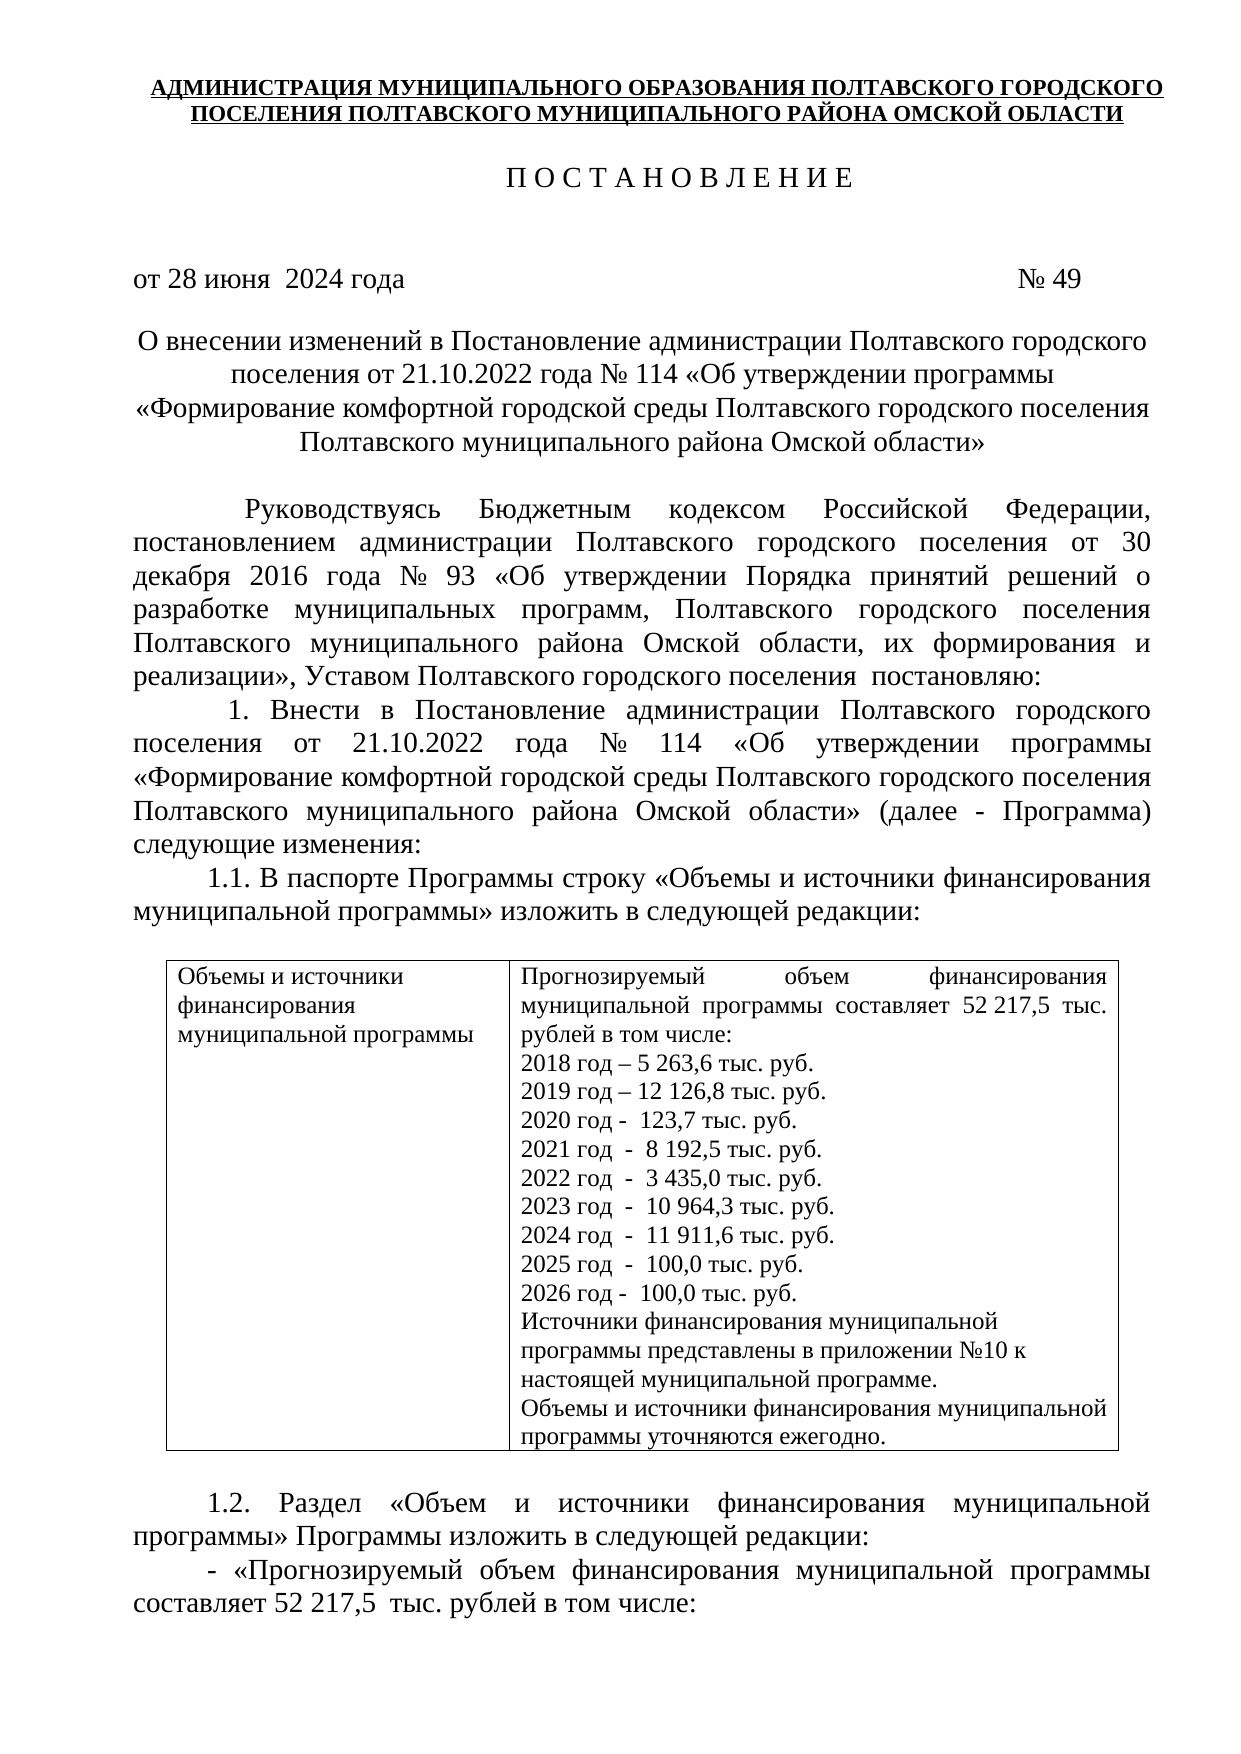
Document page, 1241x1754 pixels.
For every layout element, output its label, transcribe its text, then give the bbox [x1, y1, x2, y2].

text 1.2. Раздел «Объем и источники финансирования муниципальной программы» Программы изложить в следующей редакции: [133, 1485, 1152, 1552]
text П О С Т А Н О В Л Е Н И Е [133, 160, 1152, 194]
table_header Прогнозируемый объем финансирования муниципальной программы составляет 52 217,5 тыс. рублей в том числе: 2018 год – 5 263,6 тыс. руб. 2019 год – 12 126,8 тыс. руб. 2020 год - 123,7 тыс. руб. 2021 год - 8 192,5 тыс. руб. 2022 год - 3 435,0 тыс. руб. 2023 год - 10 964,3 тыс. руб. 2024 год - 11 911,6 тыс. руб. 2025 год - 100,0 тыс. руб. 2026 год - 100,0 тыс. руб. Источники финансирования муниципальной программы представлены в приложении №10 к настоящей муниципальной программе. Объемы и источники финансирования муниципальной программы уточняются ежегодно. [510, 961, 1118, 1450]
text О внесении изменений в Постановление администрации Полтавского городского поселения от 21.10.2022 года № 114 «Об утверждении программы «Формирование комфортной городской среды Полтавского городского поселения Полтавского муниципального района Омской области» [133, 323, 1152, 457]
text АДМИНИСТРАЦИЯ МУНИЦИПАЛЬНОГО ОБРАЗОВАНИЯ ПОЛТАВСКОГО ГОРОДСКОГО ПОСЕЛЕНИЯ ПОЛТАВСКОГО МУНИЦИПАЛЬНОГО РАЙОНА ОМСКОЙ ОБЛАСТИ [133, 74, 1181, 127]
title Руководствуясь Бюджетным кодексом Российской Федерации, постановлением администрации Полтавского городского поселения от 30 декабря 2016 года № 93 «Об утверждении Порядка принятий решений о разработке муниципальных программ, Полтавского городского поселения Полтавского муниципального района Омской области, их формирования и реализации», Уставом Полтавского городского поселения постановляю: [133, 491, 1152, 692]
text 1. Внести в Постановление администрации Полтавского городского поселения от 21.10.2022 года № 114 «Об утверждении программы «Формирование комфортной городской среды Полтавского городского поселения Полтавского муниципального района Омской области» (далее - Программа) следующие изменения: [133, 692, 1152, 860]
text от 28 июня 2024 года № 49 [133, 261, 1152, 294]
table_header Объемы и источники финансирования муниципальной программы [167, 961, 509, 1450]
title 1.1. В паспорте Программы строку «Объемы и источники финансирования муниципальной программы» изложить в следующей редакции: [133, 860, 1152, 927]
title - «Прогнозируемый объем финансирования муниципальной программы составляет 52 217,5 тыс. рублей в том числе: [133, 1552, 1152, 1619]
